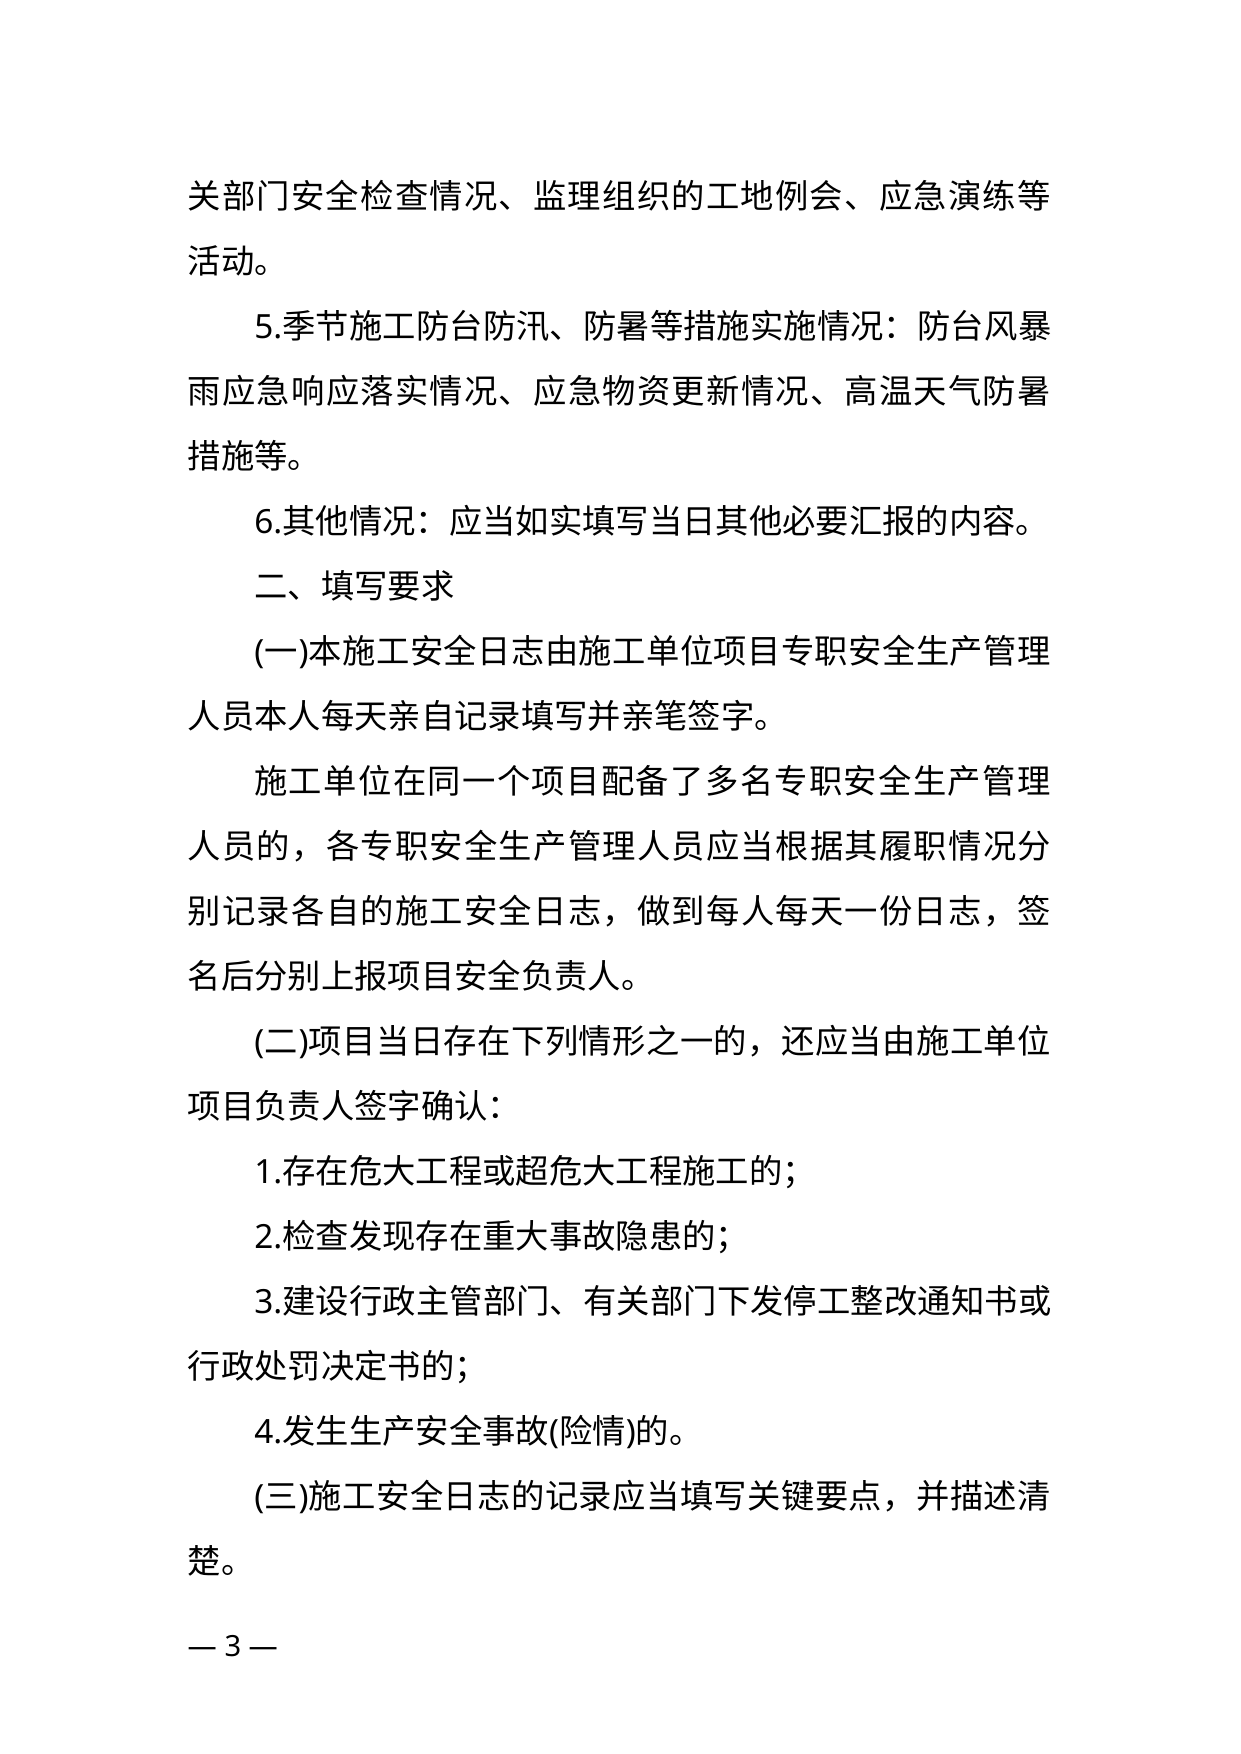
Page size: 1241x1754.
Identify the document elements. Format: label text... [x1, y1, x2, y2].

text 5.季节施工防台防汛、防暑等措施实施情况：防台风暴雨应急响应落实情况、应急物资更新情况、高温天气防暑措施等。 [187, 292, 1053, 487]
text 3.建设行政主管部门、有关部门下发停工整改通知书或行政处罚决定书的； [187, 1267, 1053, 1397]
text 1.存在危大工程或超危大工程施工的； [187, 1137, 1053, 1202]
text 4.发生生产安全事故(险情)的。 [187, 1397, 1053, 1462]
text (一)本施工安全日志由施工单位项目专职安全生产管理人员本人每天亲自记录填写并亲笔签字。 [187, 617, 1053, 747]
text 二、填写要求 [187, 552, 1053, 617]
text (三)施工安全日志的记录应当填写关键要点，并描述清楚。 [187, 1462, 1053, 1592]
text 6.其他情况：应当如实填写当日其他必要汇报的内容。 [187, 487, 1053, 552]
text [187, 162, 1053, 292]
text 2.检查发现存在重大事故隐患的； [187, 1202, 1053, 1267]
text 施工单位在同一个项目配备了多名专职安全生产管理人员的，各专职安全生产管理人员应当根据其履职情况分别记录各自的施工安全日志，做到每人每天一份日志，签名后分别上报项目安全负责人。 [187, 747, 1053, 1007]
text (二)项目当日存在下列情形之一的，还应当由施工单位项目负责人签字确认： [187, 1007, 1053, 1137]
